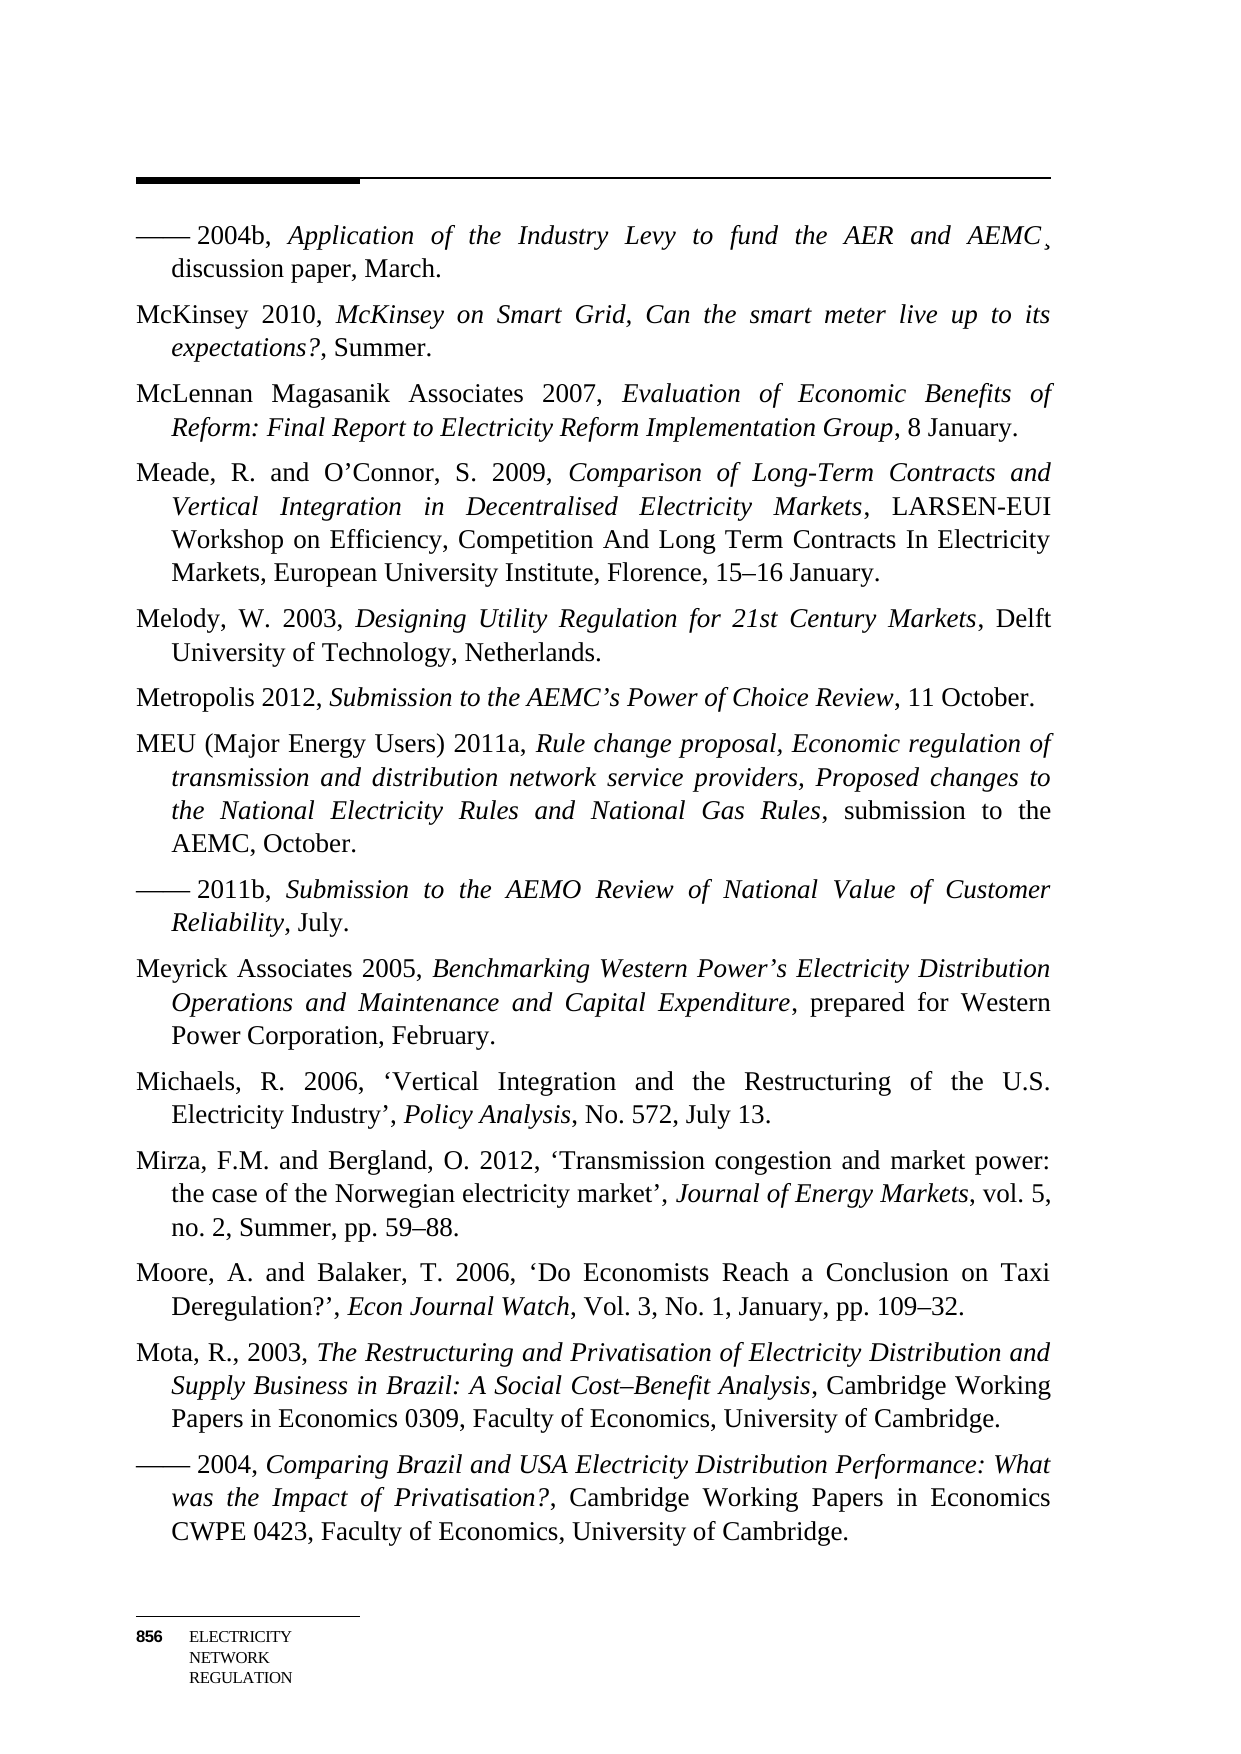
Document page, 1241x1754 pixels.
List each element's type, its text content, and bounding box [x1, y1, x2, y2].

text Metropolis 2012, Submission to the AEMC’s Power of Choice Review, 11 October. [136, 679, 1051, 713]
text Mirza, F.M. and Bergland, O. 2012, ‘Transmission congestion and market power: the case of the Norwegian electricity market’, Journal of Energy Markets, vol. 5, no. 2, Summer, pp. 59–88. [136, 1142, 1051, 1242]
text McLennan Magasanik Associates 2007, Evaluation of Economic Benefits of Reform: Final Report to Electricity Reform Implementation Group, 8 January. [136, 375, 1051, 442]
text —— 2004b, Application of the Industry Levy to fund the AER and AEMC¸ discussion paper, March. [136, 217, 1051, 283]
text Meyrick Associates 2005, Benchmarking Western Power’s Electricity Distribution Operations and Maintenance and Capital Expenditure, prepared for Western Power Corporation, February. [136, 950, 1051, 1050]
text MEU (Major Energy Users) 2011a, Rule change proposal, Economic regulation of transmission and distribution network service providers, Proposed changes to the National Electricity Rules and National Gas Rules, submission to the AEMC, October. [136, 725, 1051, 858]
text —— 2011b, Submission to the AEMO Review of National Value of Customer Reliability, July. [136, 871, 1051, 938]
text Melody, W. 2003, Designing Utility Regulation for 21st Century Markets, Delft University of Technology, Netherlands. [136, 600, 1051, 667]
text Michaels, R. 2006, ‘Vertical Integration and the Restructuring of the U.S. Electricity Industry’, Policy Analysis, No. 572, July 13. [136, 1063, 1051, 1129]
text Moore, A. and Balaker, T. 2006, ‘Do Economists Reach a Conclusion on Taxi Deregulation?’, Econ Journal Watch, Vol. 3, No. 1, January, pp. 109–32. [136, 1254, 1051, 1321]
text Meade, R. and O’Connor, S. 2009, Comparison of Long-Term Contracts and Vertical Integration in Decentralised Electricity Markets, LARSEN-EUI Workshop on Efficiency, Competition And Long Term Contracts In Electricity Markets, European University Institute, Florence, 15–16 January. [136, 454, 1051, 588]
text —— 2004, Comparing Brazil and USA Electricity Distribution Performance: What was the Impact of Privatisation?, Cambridge Working Papers in Economics CWPE 0423, Faculty of Economics, University of Cambridge. [136, 1446, 1051, 1546]
text McKinsey 2010, McKinsey on Smart Grid, Can the smart meter live up to its expectations?, Summer. [136, 296, 1051, 363]
text Mota, R., 2003, The Restructuring and Privatisation of Electricity Distribution and Supply Business in Brazil: A Social Cost–Benefit Analysis, Cambridge Working Papers in Economics 0309, Faculty of Economics, University of Cambridge. [136, 1333, 1051, 1433]
